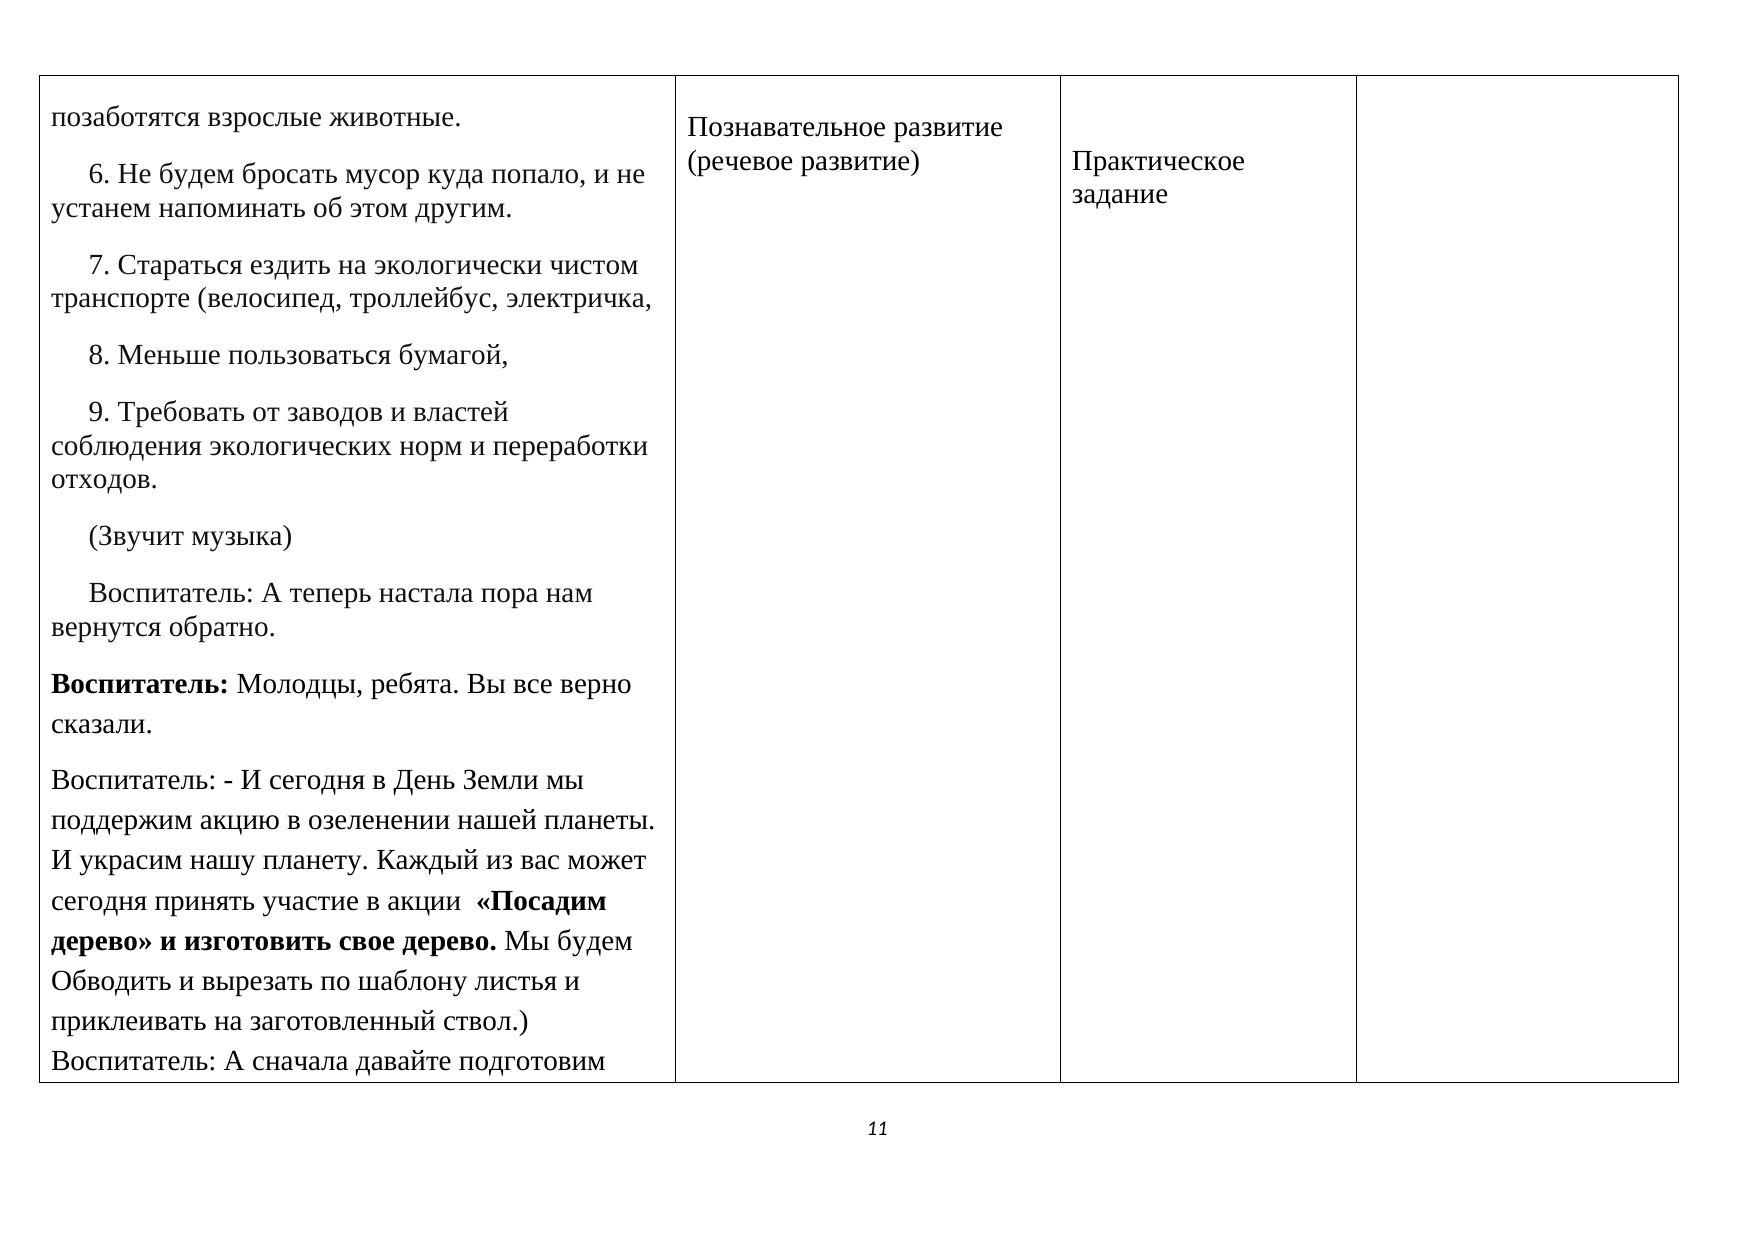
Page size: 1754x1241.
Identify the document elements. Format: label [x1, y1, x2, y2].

table_cell [40, 76, 675, 1082]
table_cell [676, 76, 1060, 1082]
table_cell [1061, 76, 1356, 1082]
table_cell [1357, 76, 1678, 1082]
